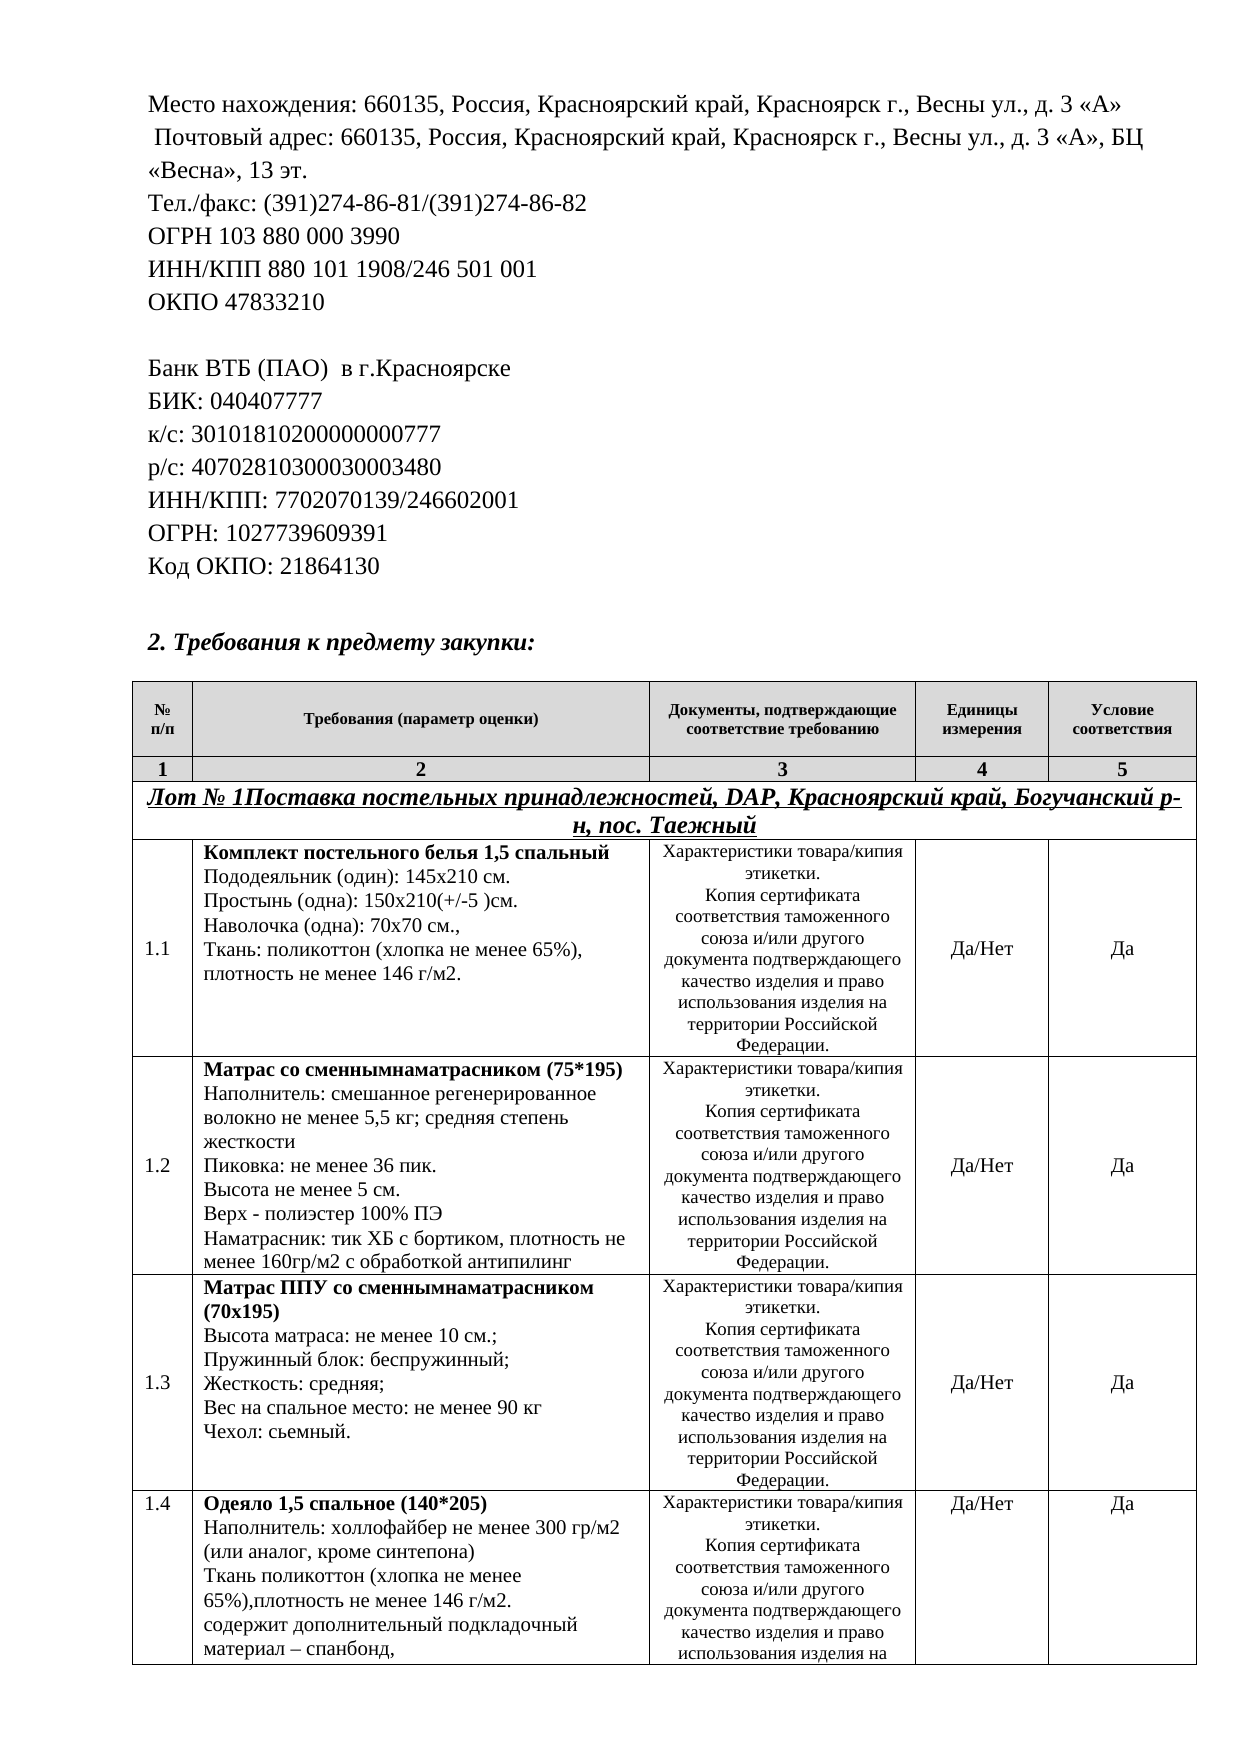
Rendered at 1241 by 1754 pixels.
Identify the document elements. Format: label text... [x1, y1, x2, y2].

text Банк ВТБ (ПАО) в г.Красноярске [148, 353, 1152, 382]
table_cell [650, 1491, 915, 1664]
table_cell 3 [650, 757, 915, 781]
table_cell Да [1049, 840, 1196, 1056]
table_header Условие соответствия [1049, 682, 1196, 756]
text ИНН/КПП: 7702070139/246602001 [148, 485, 1152, 514]
text Код ОКПО: 21864130 [148, 551, 1152, 580]
text ИНН/КПП 880 101 1908/246 501 001 [148, 254, 1152, 282]
table_cell Да [1049, 1275, 1196, 1490]
text ОГРН: 1027739609391 [148, 518, 1152, 547]
table_header Единицы измерения [916, 682, 1048, 756]
table_cell 1 [133, 757, 192, 781]
text Почтовый адрес: 660135, Россия, Красноярский край, Красноярск г., Весны ул., д. 3 «А», БЦ «Весна», 13 эт. [148, 122, 1152, 183]
text ОГРН 103 880 000 3990 [148, 221, 1152, 249]
text БИК: 040407777 [148, 386, 1152, 414]
table_cell Да [1049, 1491, 1196, 1664]
table_header № п/п [133, 682, 192, 756]
table_cell Да [1049, 1057, 1196, 1273]
table_header Документы, подтверждающие соответствие требованию [650, 682, 915, 756]
table_cell Матрас ППУ со сменнымнаматрасником (70х195) Высота матраса: не менее 10 см.; Пружинный блок: беспружинный; Жесткость: средняя; Вес на спальное место: не менее 90 кг Чехол: сьемный. [193, 1275, 649, 1490]
text к/с: 30101810200000000777 [148, 419, 1152, 448]
text р/с: 40702810300030003480 [148, 452, 1152, 481]
table_header Требования (параметр оценки) [193, 682, 649, 756]
table_cell 4 [916, 757, 1048, 781]
text ОКПО 47833210 [148, 287, 1152, 316]
text 2. Требования к предмету закупки: [148, 627, 1152, 655]
table_cell Да/Нет [916, 840, 1048, 1056]
table_cell Да/Нет [916, 1275, 1048, 1490]
table_cell 1.1 [133, 840, 192, 1056]
table_cell Матрас со сменнымнаматрасником (75*195) Наполнитель: смешанное регенерированное волокно не менее 5,5 кг; средняя степень жесткости Пиковка: не менее 36 пик. Высота не менее 5 см. Верх - полиэстер 100% ПЭ Наматрасник: тик ХБ с бортиком, плотность не менее 160гр/м2 с обработкой антипилинг [193, 1057, 649, 1273]
text Место нахождения: 660135, Россия, Красноярский край, Красноярск г., Весны ул., д. 3 «А» [148, 89, 1152, 117]
table_cell 1.4 [133, 1491, 192, 1664]
table_cell Лот № 1Поставка постельных принадлежностей, DAP, Красноярский край, Богучанский р-н, пос. Таежный [133, 782, 1196, 839]
table_cell Комплект постельного белья 1,5 спальный Пододеяльник (один): 145х210 см. Простынь (одна): 150х210(+/-5 )см. Наволочка (одна): 70х70 см., Ткань: поликоттон (хлопка не менее 65%), плотность не менее 146 г/м2. [193, 840, 649, 1056]
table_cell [193, 1491, 649, 1664]
table_cell 5 [1049, 757, 1196, 781]
table_cell Да/Нет [916, 1491, 1048, 1664]
text Тел./факс: (391)274-86-81/(391)274-86-82 [148, 188, 1152, 216]
table_cell 1.2 [133, 1057, 192, 1273]
table_cell 2 [193, 757, 649, 781]
table_cell 1.3 [133, 1275, 192, 1490]
table_cell Да/Нет [916, 1057, 1048, 1273]
